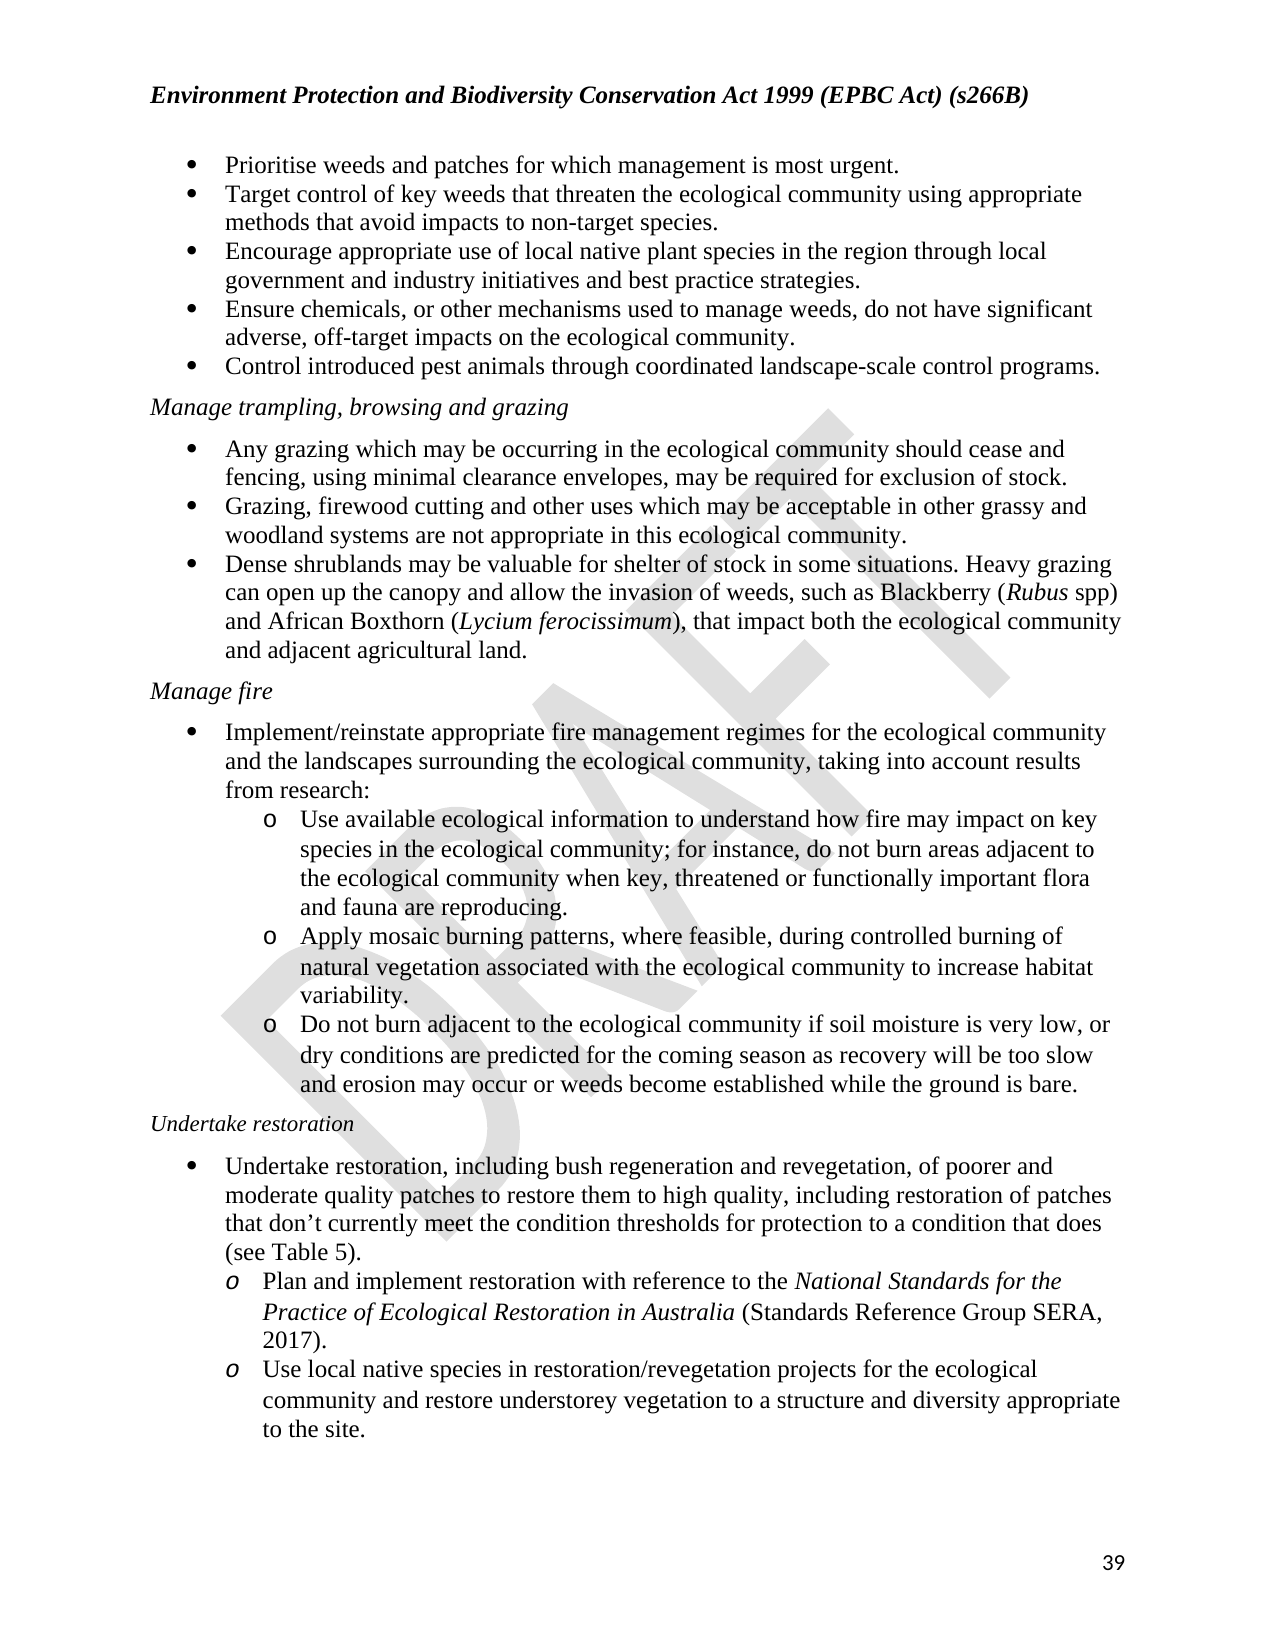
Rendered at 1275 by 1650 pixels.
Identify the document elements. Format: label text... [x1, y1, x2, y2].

list Control introduced pest animals through coordinated landscape-scale control programs. [187, 351, 1125, 380]
text Undertake restoration [150, 1110, 1125, 1136]
text Manage fire [150, 676, 1125, 705]
list Use local native species in restoration/revegetation projects for the ecological community and restore understorey vegetation to a structure and diversity appropriate to the site. [225, 1354, 1125, 1443]
list Ensure chemicals, or other mechanisms used to manage weeds, do not have significant adverse, off-target impacts on the ecological community. [187, 294, 1125, 351]
list Do not burn adjacent to the ecological community if soil moisture is very low, or dry conditions are predicted for the coming season as recovery will be too slow and erosion may occur or weeds become established while the ground is bare. [262, 1009, 1125, 1097]
list Dense shrublands may be valuable for shelter of stock in some situations. Heavy grazing can open up the canopy and allow the invasion of weeds, such as Blackberry (Rubus spp) and African Boxthorn (Lycium ferocissimum), that impact both the ecological community and adjacent agricultural land. [187, 549, 1125, 664]
list Use available ecological information to understand how fire may impact on key species in the ecological community; for instance, do not burn areas adjacent to the ecological community when key, threatened or functionally important flora and fauna are reproducing. [262, 804, 1125, 921]
list Apply mosaic burning patterns, where feasible, during controlled burning of natural vegetation associated with the ecological community to increase habitat variability. [262, 921, 1125, 1009]
list Grazing, firewood cutting and other uses which may be acceptable in other grassy and woodland systems are not appropriate in this ecological community. [187, 491, 1125, 549]
list Undertake restoration, including bush regeneration and revegetation, of poorer and moderate quality patches to restore them to high quality, including restoration of patches that don’t currently meet the condition thresholds for protection to a condition that does (see Table 5). [187, 1151, 1125, 1266]
list Implement/reinstate appropriate fire management regimes for the ecological community and the landscapes surrounding the ecological community, taking into account results from research: [187, 717, 1125, 804]
list Any grazing which may be occurring in the ecological community should cease and fencing, using minimal clearance envelopes, may be required for exclusion of stock. [187, 434, 1125, 491]
list Target control of key weeds that threaten the ecological community using appropriate methods that avoid impacts to non-target species. [187, 179, 1125, 236]
list Prioritise weeds and patches for which management is most urgent. [187, 150, 1125, 179]
text Manage trampling, browsing and grazing [150, 392, 1125, 421]
list Plan and implement restoration with reference to the National Standards for the Practice of Ecological Restoration in Australia (Standards Reference Group SERA, 2017). [225, 1266, 1125, 1354]
list Encourage appropriate use of local native plant species in the region through local government and industry initiatives and best practice strategies. [187, 236, 1125, 294]
